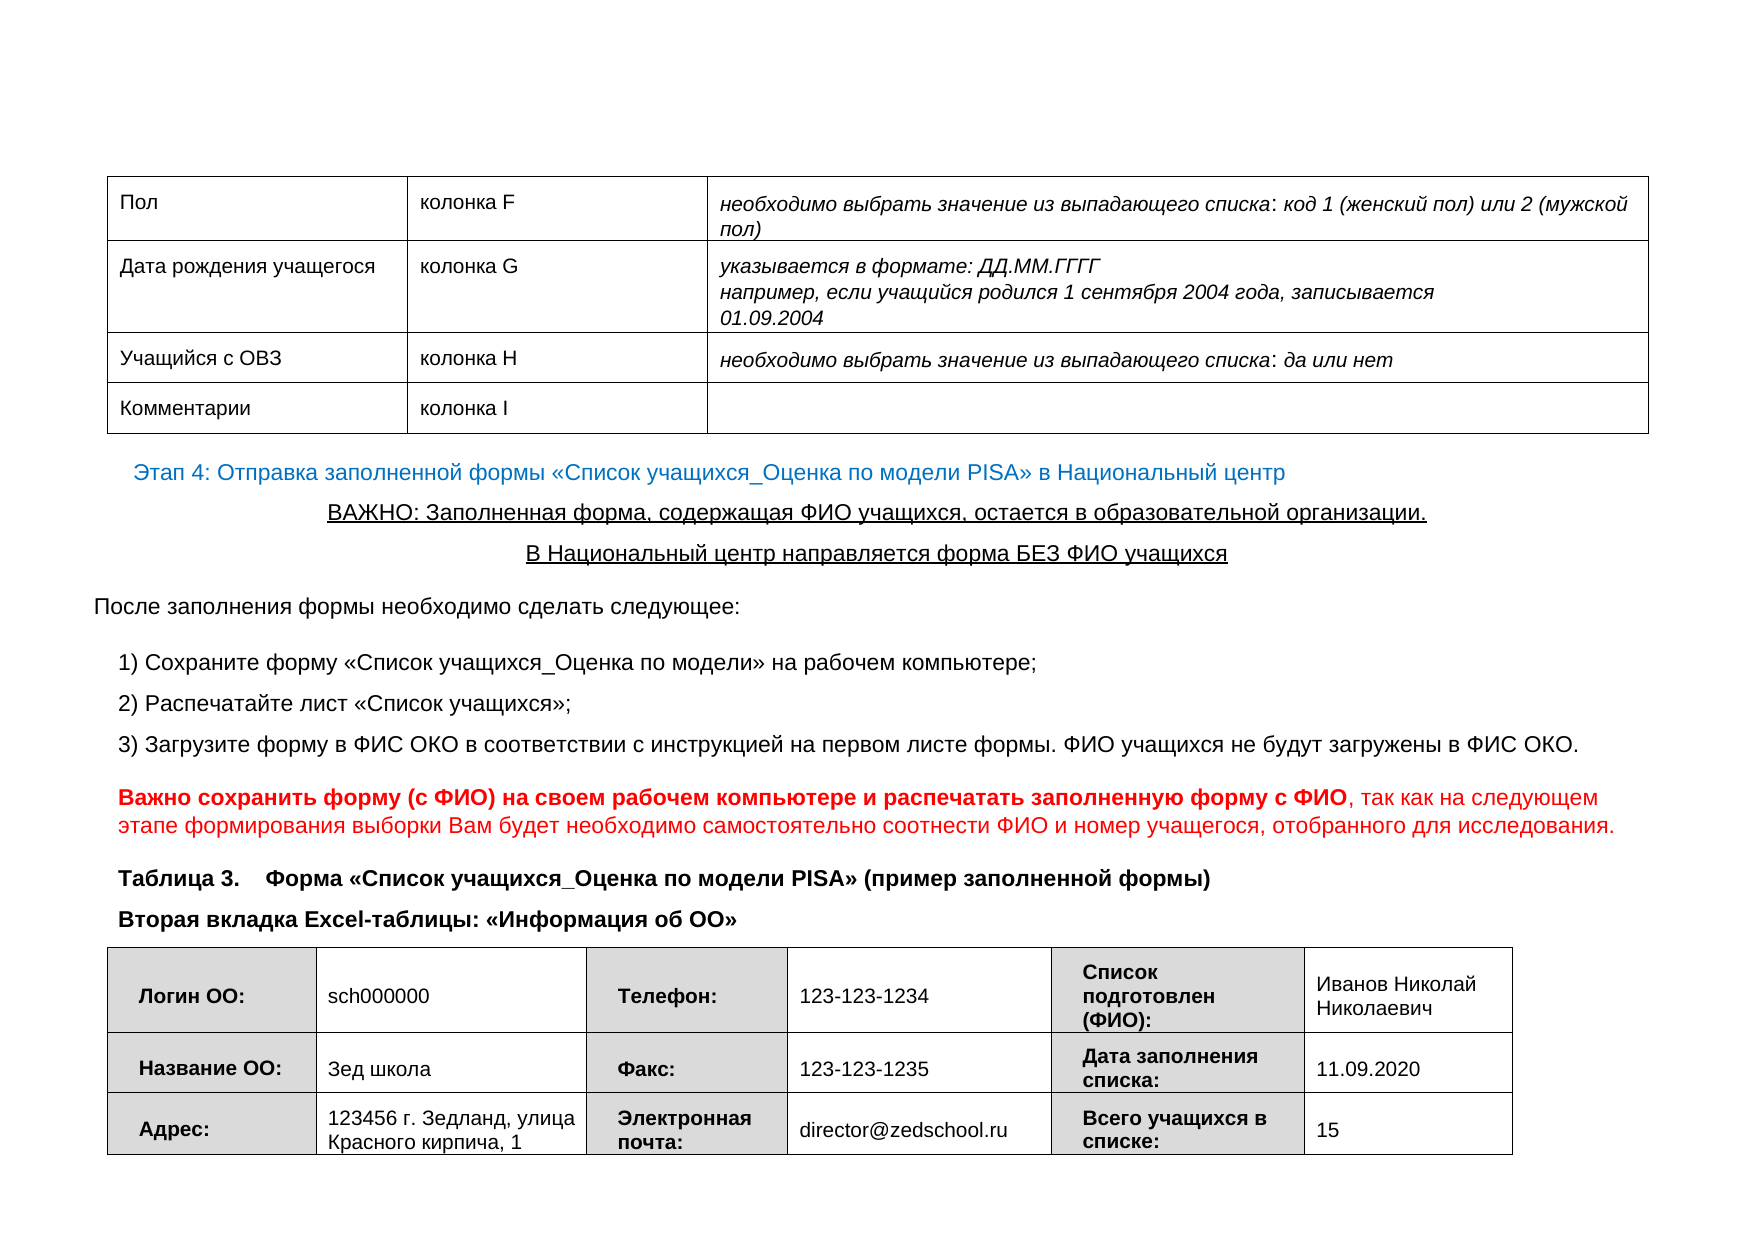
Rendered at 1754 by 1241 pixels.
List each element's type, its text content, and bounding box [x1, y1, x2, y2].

list Загрузите форму в ФИС ОКО в соответствии с инструкцией на первом листе формы. ФИО учащихся не будут загружены в ФИС ОКО. [118, 731, 1673, 757]
table_cell Дата рождения учащегося [108, 241, 407, 332]
table_cell Учащийся с ОВЗ [108, 333, 407, 382]
table_cell Адрес: [108, 1093, 316, 1154]
table_cell Название ОО: [108, 1033, 316, 1092]
table_header Телефон: [587, 948, 787, 1032]
list Сохраните форму «Список учащихся_Оценка по модели» на рабочем компьютере; [118, 649, 1673, 676]
table_cell [708, 383, 1648, 433]
table_cell 123-123-1235 [788, 1033, 1051, 1092]
text ВАЖНО: Заполненная форма, содержащая ФИО учащихся, остается в образовательной организации. В Национальный центр направляется форма БЕЗ ФИО учащихся [327, 498, 1429, 566]
text После заполнения формы необходимо сделать следующее: [94, 593, 1429, 620]
table_cell Всего учащихся в списке: [1052, 1093, 1304, 1154]
table_cell 11.09.2020 [1305, 1033, 1512, 1092]
table_cell указывается в формате: ДД.ММ.ГГГГ например, если учащийся родился 1 сентября 2004 года, записывается 01.09.2004 [708, 241, 1648, 332]
table_cell 123456 г. Зедланд, улица Красного кирпича, 1 [317, 1093, 586, 1154]
table_header Список подготовлен (ФИО): [1052, 948, 1304, 1032]
table_cell колонка H [408, 333, 707, 382]
table_cell Комментарии [108, 383, 407, 433]
table_cell Зед школа [317, 1033, 586, 1092]
table_cell 15 [1305, 1093, 1512, 1154]
table_cell колонка G [408, 241, 707, 332]
table_header колонка F [408, 177, 707, 240]
text Важно сохранить форму (с ФИО) на своем рабочем компьютере и распечатать заполненную форму с ФИО, так как на следующем этапе формирования выборки Вам будет необходимо самостоятельно соотнести ФИО и номер учащегося, отобранного для исследования. [118, 784, 1656, 838]
text Этап 4: Отправка заполненной формы «Список учащихся_Оценка по модели PISA» в Национальный центр [133, 459, 1673, 486]
table_header 123-123-1234 [788, 948, 1051, 1032]
table_header необходимо выбрать значение из выпадающего списка: код 1 (женский пол) или 2 (мужской пол) [708, 177, 1648, 240]
subtitle Таблица 3. Форма «Список учащихся_Оценка по модели PISA» (пример заполненной формы) Вторая вкладка Excel-таблицы: «Информация об ОО» [118, 865, 1231, 932]
table_cell необходимо выбрать значение из выпадающего списка: да или нет [708, 333, 1648, 382]
table_cell Факс: [587, 1033, 787, 1092]
table_header Иванов Николай Николаевич [1305, 948, 1512, 1032]
table_header Пол [108, 177, 407, 240]
table_cell Электронная почта: [587, 1093, 787, 1154]
table_cell director@zedschool.ru [788, 1093, 1051, 1154]
table_header Логин ОО: [108, 948, 316, 1032]
table_cell колонка I [408, 383, 707, 433]
list Распечатайте лист «Список учащихся»; [118, 690, 1673, 716]
table_header sch000000 [317, 948, 586, 1032]
table_cell Дата заполнения списка: [1052, 1033, 1304, 1092]
